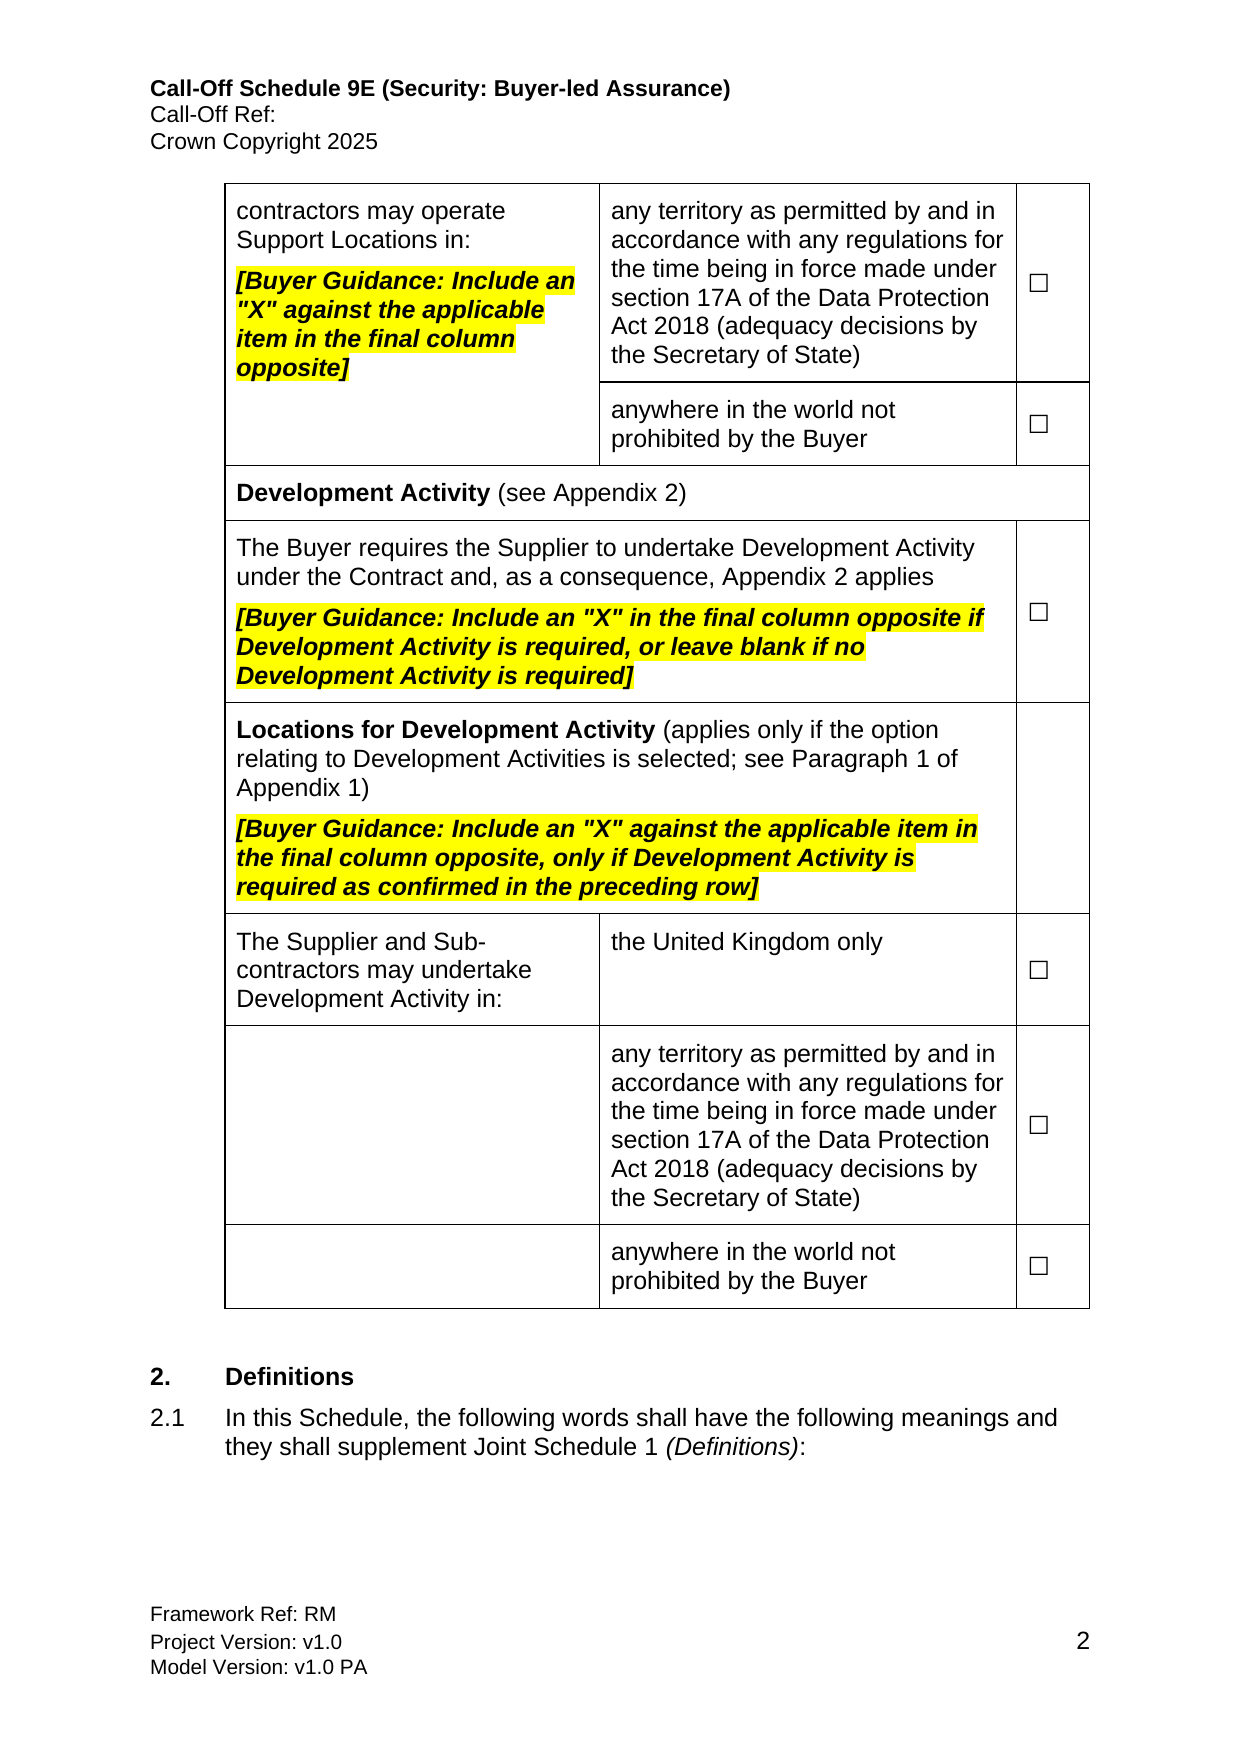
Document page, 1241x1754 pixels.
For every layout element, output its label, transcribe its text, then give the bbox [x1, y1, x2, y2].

table_cell Locations for Development Activity (applies only if the option relating to Development Activities is selected; see Paragraph 1 of Appendix 1) [Buyer Guidance: Include an "X" against the applicable item in the final column opposite, only if Development Activity is required as confirmed in the preceding row] [226, 703, 1016, 913]
table_cell [1017, 1225, 1089, 1307]
table_cell The Supplier and Sub-contractors may undertake Development Activity in: [226, 914, 599, 1025]
table_cell [226, 1026, 599, 1224]
table_cell [1017, 184, 1089, 381]
table_cell [1017, 521, 1089, 702]
table_cell any territory as permitted by and in accordance with any regulations for the time being in force made under section 17A of the Data Protection Act 2018 (adequacy decisions by the Secretary of State) [600, 1026, 1016, 1224]
subtitle Definitions [150, 1362, 1090, 1391]
table_cell [1017, 1026, 1089, 1224]
table_cell [1017, 383, 1089, 465]
table_cell anywhere in the world not prohibited by the Buyer [600, 1225, 1016, 1307]
table_cell [1017, 914, 1089, 1025]
table_cell the United Kingdom only [600, 914, 1016, 1025]
table_cell [226, 1225, 599, 1307]
table_cell anywhere in the world not prohibited by the Buyer [600, 383, 1016, 465]
subtitle In this Schedule, the following words shall have the following meanings and they shall supplement Joint Schedule 1 (Definitions): [150, 1403, 1090, 1461]
table_cell Development Activity (see Appendix 2) [226, 466, 1089, 520]
table_cell [1017, 703, 1089, 913]
table_cell The Buyer requires the Supplier to undertake Development Activity under the Contract and, as a consequence, Appendix 2 applies [Buyer Guidance: Include an "X" in the final column opposite if Development Activity is required, or leave blank if no Development Activity is required] [226, 521, 1016, 702]
table_cell any territory as permitted by and in accordance with any regulations for the time being in force made under section 17A of the Data Protection Act 2018 (adequacy decisions by the Secretary of State) [600, 184, 1016, 381]
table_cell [226, 184, 599, 465]
